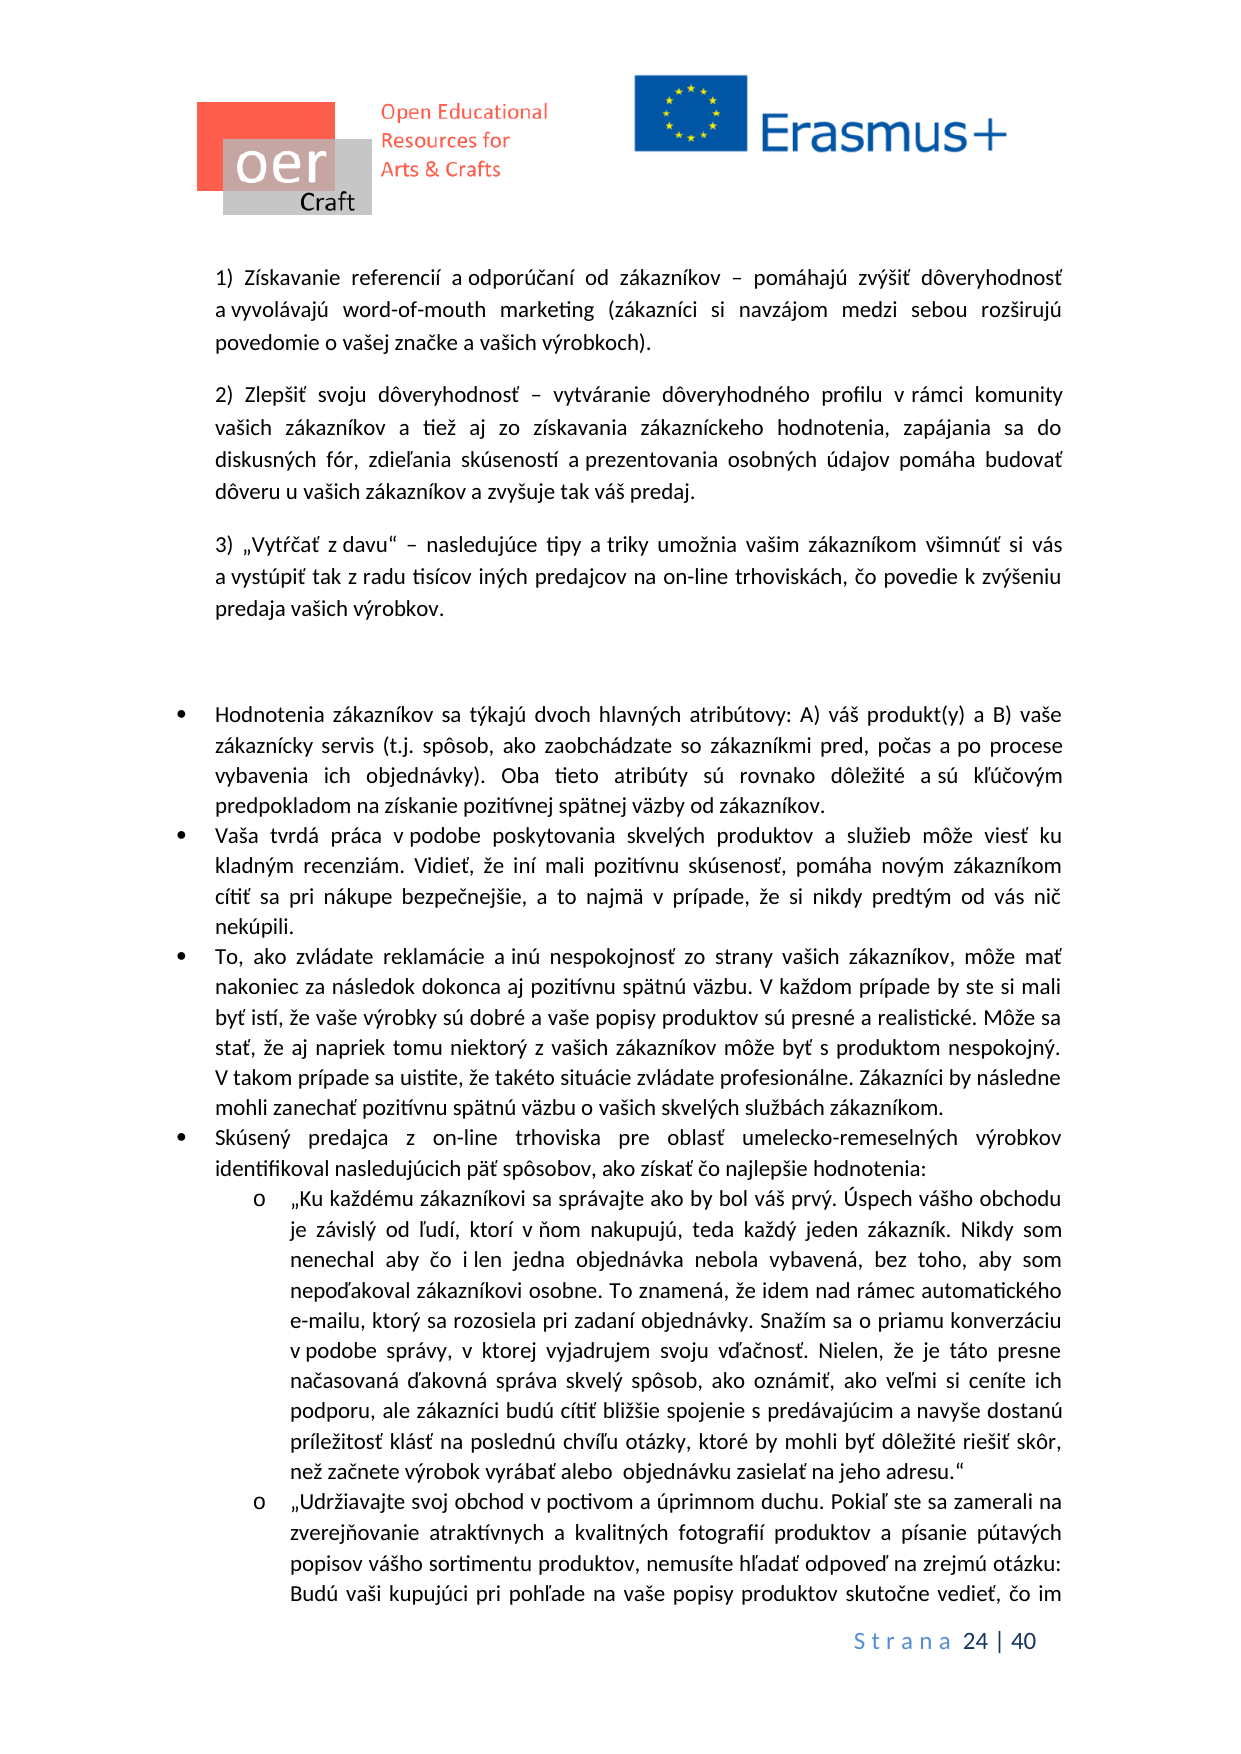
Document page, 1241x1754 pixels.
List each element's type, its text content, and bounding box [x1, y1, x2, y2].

list „Ku každému zákazníkovi sa správajte ako by bol váš prvý. Úspech vášho obchodu je závislý od ľudí, ktorí v ňom nakupujú, teda každý jeden zákazník. Nikdy som nenechal aby čo i len jedna objednávka nebola vybavená, bez toho, aby som nepoďakoval zákazníkovi osobne. To znamená, že idem nad rámec automatického e-mailu, ktorý sa rozosiela pri zadaní objednávky. Snažím sa o priamu konverzáciu v podobe správy, v ktorej vyjadrujem svoju vďačnosť. Nielen, že je táto presne načasovaná ďakovná správa skvelý spôsob, ako oznámiť, ako veľmi si ceníte ich podporu, ale zákazníci budú cítiť bližšie spojenie s predávajúcim a navyše dostanú príležitosť klásť na poslednú chvíľu otázky, ktoré by mohli byť dôležité riešiť skôr, než začnete výrobok vyrábať alebo objednávku zasielať na jeho adresu.“ [252, 1184, 1063, 1485]
text 2) Zlepšiť svoju dôveryhodnosť – vytváranie dôveryhodného profilu v rámci komunity vašich zákazníkov a tiež aj zo získavania zákazníckeho hodnotenia, zapájania sa do diskusných fór, zdieľania skúseností a prezentovania osobných údajov pomáha budovať dôveru u vašich zákazníkov a zvyšuje tak váš predaj. [215, 381, 1063, 505]
list Hodnotenia zákazníkov sa týkajú dvoch hlavných atribútovy: A) váš produkt(y) a B) vaše zákaznícky servis (t.j. spôsob, ako zaobchádzate so zákazníkmi pred, počas a po procese vybavenia ich objednávky). Oba tieto atribúty sú rovnako dôležité a sú kľúčovým predpokladom na získanie pozitívnej spätnej väzby od zákazníkov. [177, 701, 1063, 819]
list Skúsený predajca z on-line trhoviska pre oblasť umelecko-remeselných výrobkov identifikoval nasledujúcich päť spôsobov, ako získať čo najlepšie hodnotenia: [177, 1123, 1063, 1182]
text 3) „Vytŕčať z davu“ – nasledujúce tipy a triky umožnia vašim zákazníkom všimnúť si vás a vystúpiť tak z radu tisícov iných predajcov na on-line trhoviskách, čo povedie k zvýšeniu predaja vašich výrobkov. [215, 530, 1063, 623]
text 1) Získavanie referencií a odporúčaní od zákazníkov – pomáhajú zvýšiť dôveryhodnosť a vyvolávajú word-of-mouth marketing (zákazníci si navzájom medzi sebou rozširujú povedomie o vašej značke a vašich výrobkoch). [215, 263, 1063, 356]
list To, ako zvládate reklamácie a inú nespokojnosť zo strany vašich zákazníkov, môže mať nakoniec za následok dokonca aj pozitívnu spätnú väzbu. V každom prípade by ste si mali byť istí, že vaše výrobky sú dobré a vaše popisy produktov sú presné a realistické. Môže sa stať, že aj napriek tomu niektorý z vašich zákazníkov môže byť s produktom nespokojný. V takom prípade sa uistite, že takéto situácie zvládate profesionálne. Zákazníci by následne mohli zanechať pozitívnu spätnú väzbu o vašich skvelých službách zákazníkom. [177, 942, 1063, 1121]
picture [188, 73, 555, 236]
list Vaša tvrdá práca v podobe poskytovania skvelých produktov a služieb môže viesť ku kladným recenziám. Vidieť, že iní mali pozitívnu skúsenosť, pomáha novým zákazníkom cítiť sa pri nákupe bezpečnejšie, a to najmä v prípade, že si nikdy predtým od vás nič nekúpili. [177, 821, 1063, 940]
picture [630, 73, 1009, 157]
